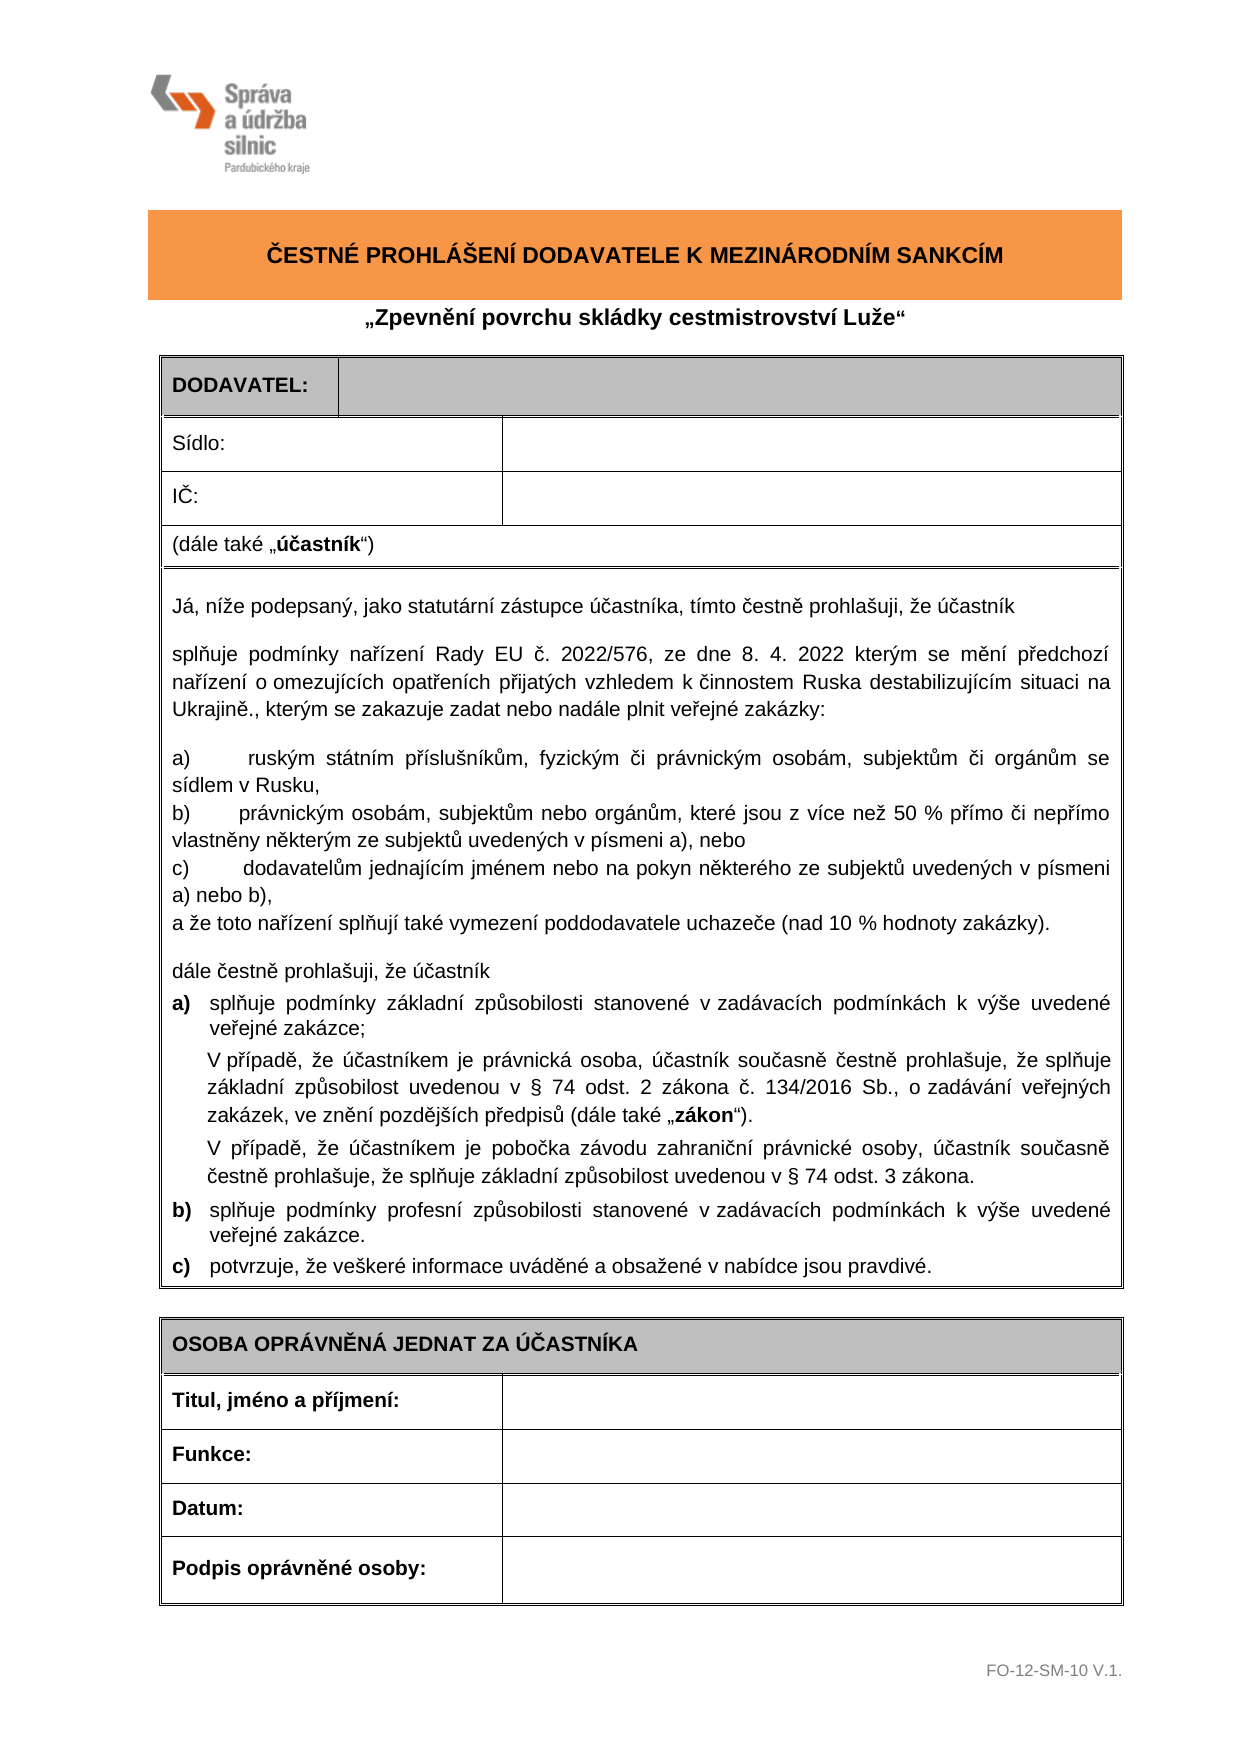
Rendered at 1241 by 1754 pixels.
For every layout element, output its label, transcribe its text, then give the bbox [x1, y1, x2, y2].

picture [147, 73, 314, 177]
table_cell [503, 1373, 1121, 1428]
table_cell [503, 415, 1121, 471]
table_header osoba oprávněná jednat za účastníka [162, 1320, 1121, 1373]
table_cell Titul, jméno a příjmení: [162, 1373, 502, 1428]
table_cell [503, 1537, 1121, 1603]
table_cell Datum: [162, 1484, 502, 1536]
table_cell Podpis oprávněné osoby: [162, 1537, 502, 1603]
table_cell Sídlo: [162, 415, 502, 471]
text ČESTNÉ PROHLÁŠENÍ DODAVATELE K MEZINÁRODNÍM SANKCÍM [148, 242, 1122, 268]
table_cell [503, 1430, 1121, 1482]
table_cell Funkce: [162, 1430, 502, 1482]
table_cell (dále také „účastník“) [162, 526, 1121, 566]
text „Zpevnění povrchu skládky cestmistrovství Luže“ [148, 304, 1122, 331]
table_header [339, 358, 1121, 415]
table_header DODAVATEL: [162, 358, 338, 415]
table_cell [503, 472, 1121, 524]
table_cell IČ: [162, 472, 502, 524]
table_cell [503, 1484, 1121, 1536]
table_cell Já, níže podepsaný, jako statutární zástupce účastníka, tímto čestně prohlašuji, že účastník splňuje podmínky nařízení Rady EU č. 2022/576, ze dne 8. 4. 2022 kterým se mění předchozí nařízení o omezujících opatřeních přijatých vzhledem k činnostem Ruska destabilizujícím situaci na Ukrajině., kterým se zakazuje zadat nebo nadále plnit veřejné zakázky: a) ruským státním příslušníkům, fyzickým či právnickým osobám, subjektům či orgánům se sídlem v Rusku, b) právnickým osobám, subjektům nebo orgánům, které jsou z více než 50 % přímo či nepřímo vlastněny některým ze subjektů uvedených v písmeni a), nebo c) dodavatelům jednajícím jménem nebo na pokyn některého ze subjektů uvedených v písmeni a) nebo b), a že toto nařízení splňují také vymezení poddodavatele uchazeče (nad 10 % hodnoty zakázky). dále čestně prohlašuji, že účastník splňuje podmínky základní způsobilosti stanovené v zadávacích podmínkách k výše uvedené veřejné zakázce; V případě, že účastníkem je právnická osoba, účastník současně čestně prohlašuje, že splňuje základní způsobilost uvedenou v § 74 odst. 2 zákona č. 134/2016 Sb., o zadávání veřejných zakázek, ve znění pozdějších předpisů (dále také „zákon“). V případě, že účastníkem je pobočka závodu zahraniční právnické osoby, účastník současně čestně prohlašuje, že splňuje základní způsobilost uvedenou v § 74 odst. 3 zákona. splňuje podmínky profesní způsobilosti stanovené v zadávacích podmínkách k výše uvedené veřejné zakázce. potvrzuje, že veškeré informace uváděné a obsažené v nabídce jsou pravdivé. [162, 566, 1121, 1286]
